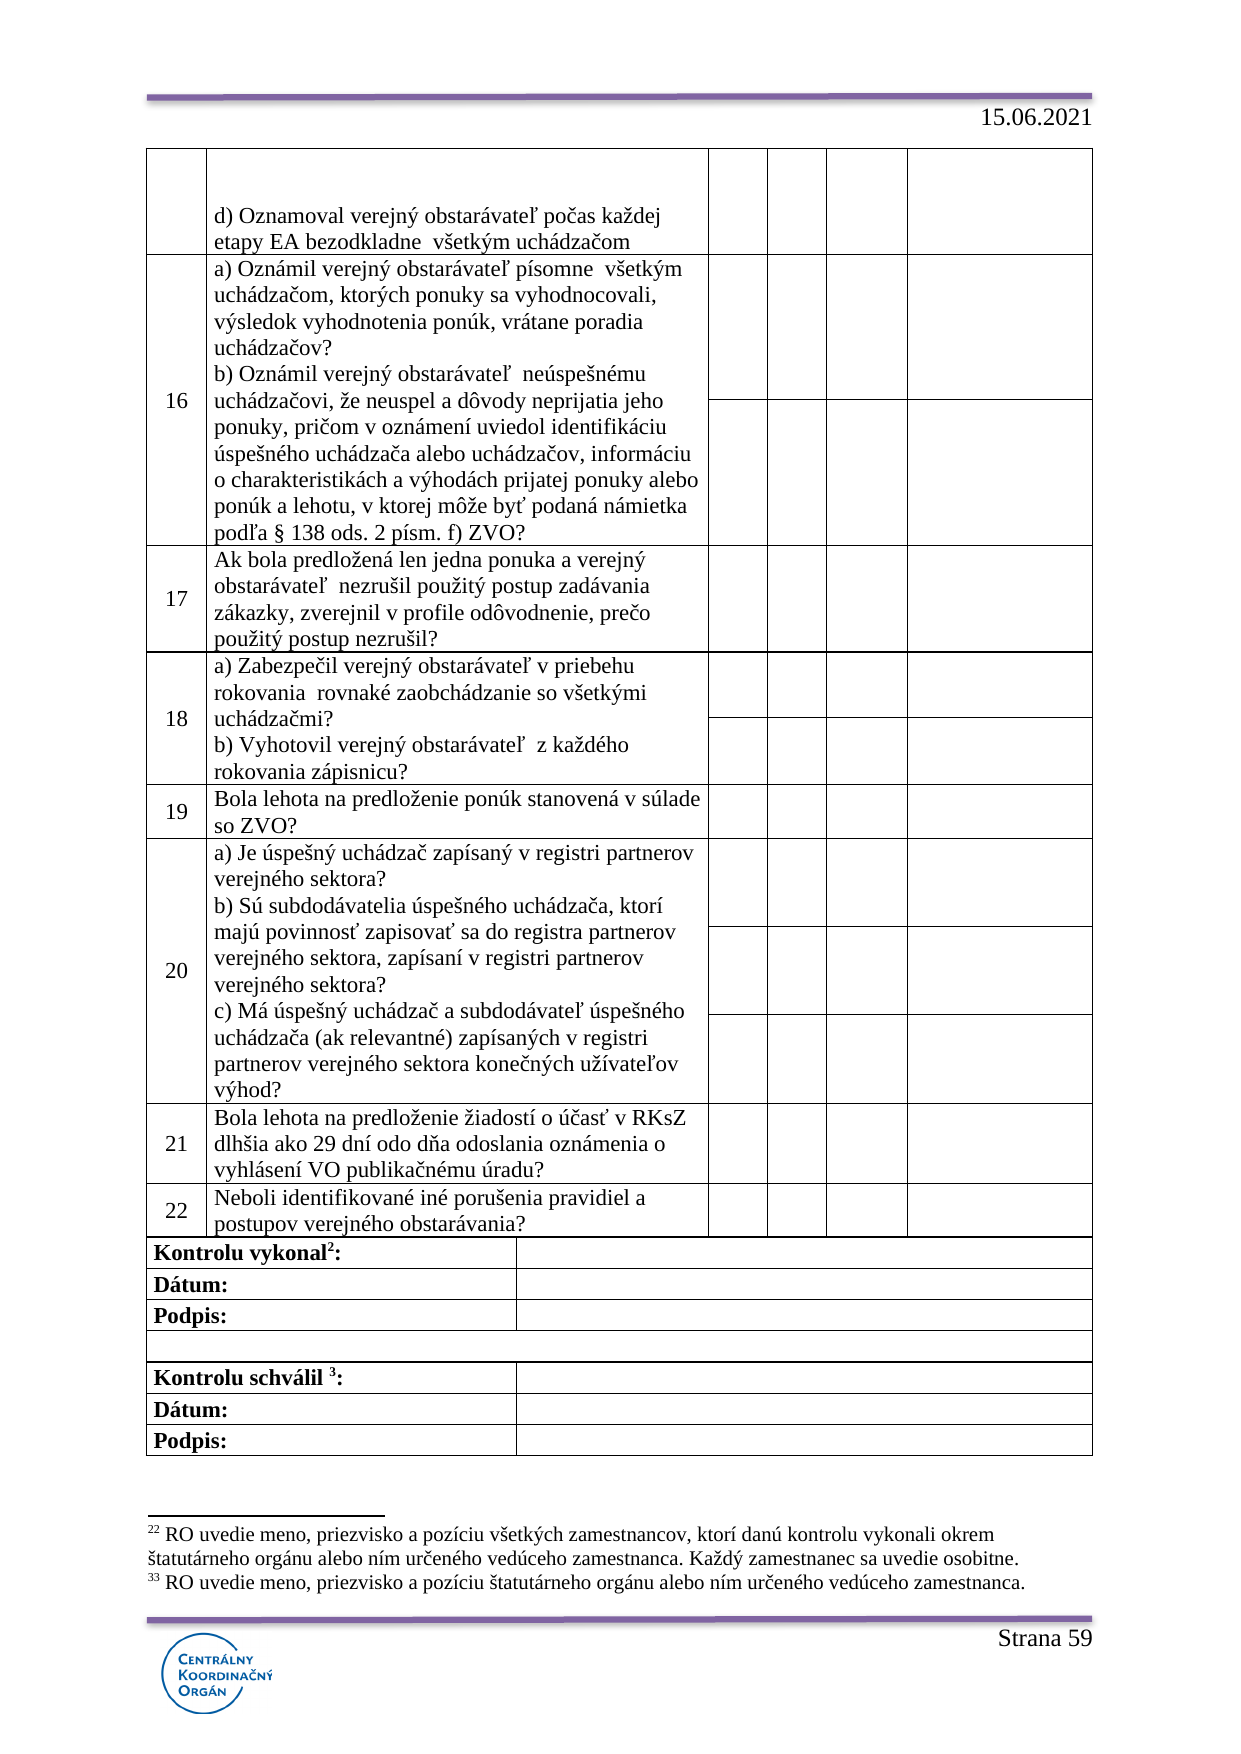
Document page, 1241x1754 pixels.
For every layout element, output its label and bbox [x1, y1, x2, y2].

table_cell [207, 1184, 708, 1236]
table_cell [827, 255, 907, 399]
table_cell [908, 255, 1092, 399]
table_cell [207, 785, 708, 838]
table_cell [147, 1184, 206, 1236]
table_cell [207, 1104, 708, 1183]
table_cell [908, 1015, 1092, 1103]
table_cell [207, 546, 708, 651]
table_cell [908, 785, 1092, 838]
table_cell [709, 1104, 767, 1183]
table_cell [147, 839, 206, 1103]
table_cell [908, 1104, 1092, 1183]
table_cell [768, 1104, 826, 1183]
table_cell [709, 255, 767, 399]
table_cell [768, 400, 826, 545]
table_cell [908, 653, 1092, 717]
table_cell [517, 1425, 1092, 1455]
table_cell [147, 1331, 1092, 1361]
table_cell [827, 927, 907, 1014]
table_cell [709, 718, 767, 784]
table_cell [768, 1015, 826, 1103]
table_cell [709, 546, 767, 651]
picture [159, 1631, 272, 1713]
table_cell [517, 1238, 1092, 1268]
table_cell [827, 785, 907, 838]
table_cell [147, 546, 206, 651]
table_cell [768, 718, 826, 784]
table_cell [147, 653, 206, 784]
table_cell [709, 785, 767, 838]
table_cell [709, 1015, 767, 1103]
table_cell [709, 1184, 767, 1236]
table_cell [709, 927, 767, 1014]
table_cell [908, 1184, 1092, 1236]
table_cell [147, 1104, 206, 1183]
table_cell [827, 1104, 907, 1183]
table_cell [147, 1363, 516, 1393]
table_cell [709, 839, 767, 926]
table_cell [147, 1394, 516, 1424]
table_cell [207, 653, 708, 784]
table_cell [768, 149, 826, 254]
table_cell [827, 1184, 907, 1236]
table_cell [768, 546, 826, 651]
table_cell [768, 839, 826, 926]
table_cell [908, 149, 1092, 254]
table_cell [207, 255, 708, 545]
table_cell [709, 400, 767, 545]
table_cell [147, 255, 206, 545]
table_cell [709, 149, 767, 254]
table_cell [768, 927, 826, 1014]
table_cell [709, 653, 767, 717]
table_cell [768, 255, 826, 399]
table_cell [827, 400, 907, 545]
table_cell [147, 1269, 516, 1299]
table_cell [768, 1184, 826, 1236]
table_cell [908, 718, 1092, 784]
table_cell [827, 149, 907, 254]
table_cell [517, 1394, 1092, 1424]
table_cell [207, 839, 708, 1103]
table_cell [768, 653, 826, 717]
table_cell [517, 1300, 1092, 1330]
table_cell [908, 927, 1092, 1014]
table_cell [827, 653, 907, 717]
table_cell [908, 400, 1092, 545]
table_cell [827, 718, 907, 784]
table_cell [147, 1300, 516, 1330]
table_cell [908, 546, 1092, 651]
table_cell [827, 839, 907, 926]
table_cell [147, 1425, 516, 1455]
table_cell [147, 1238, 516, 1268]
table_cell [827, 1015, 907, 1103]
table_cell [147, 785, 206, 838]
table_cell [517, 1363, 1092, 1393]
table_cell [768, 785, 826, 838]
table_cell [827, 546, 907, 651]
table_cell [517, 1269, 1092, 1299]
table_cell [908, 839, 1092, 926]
